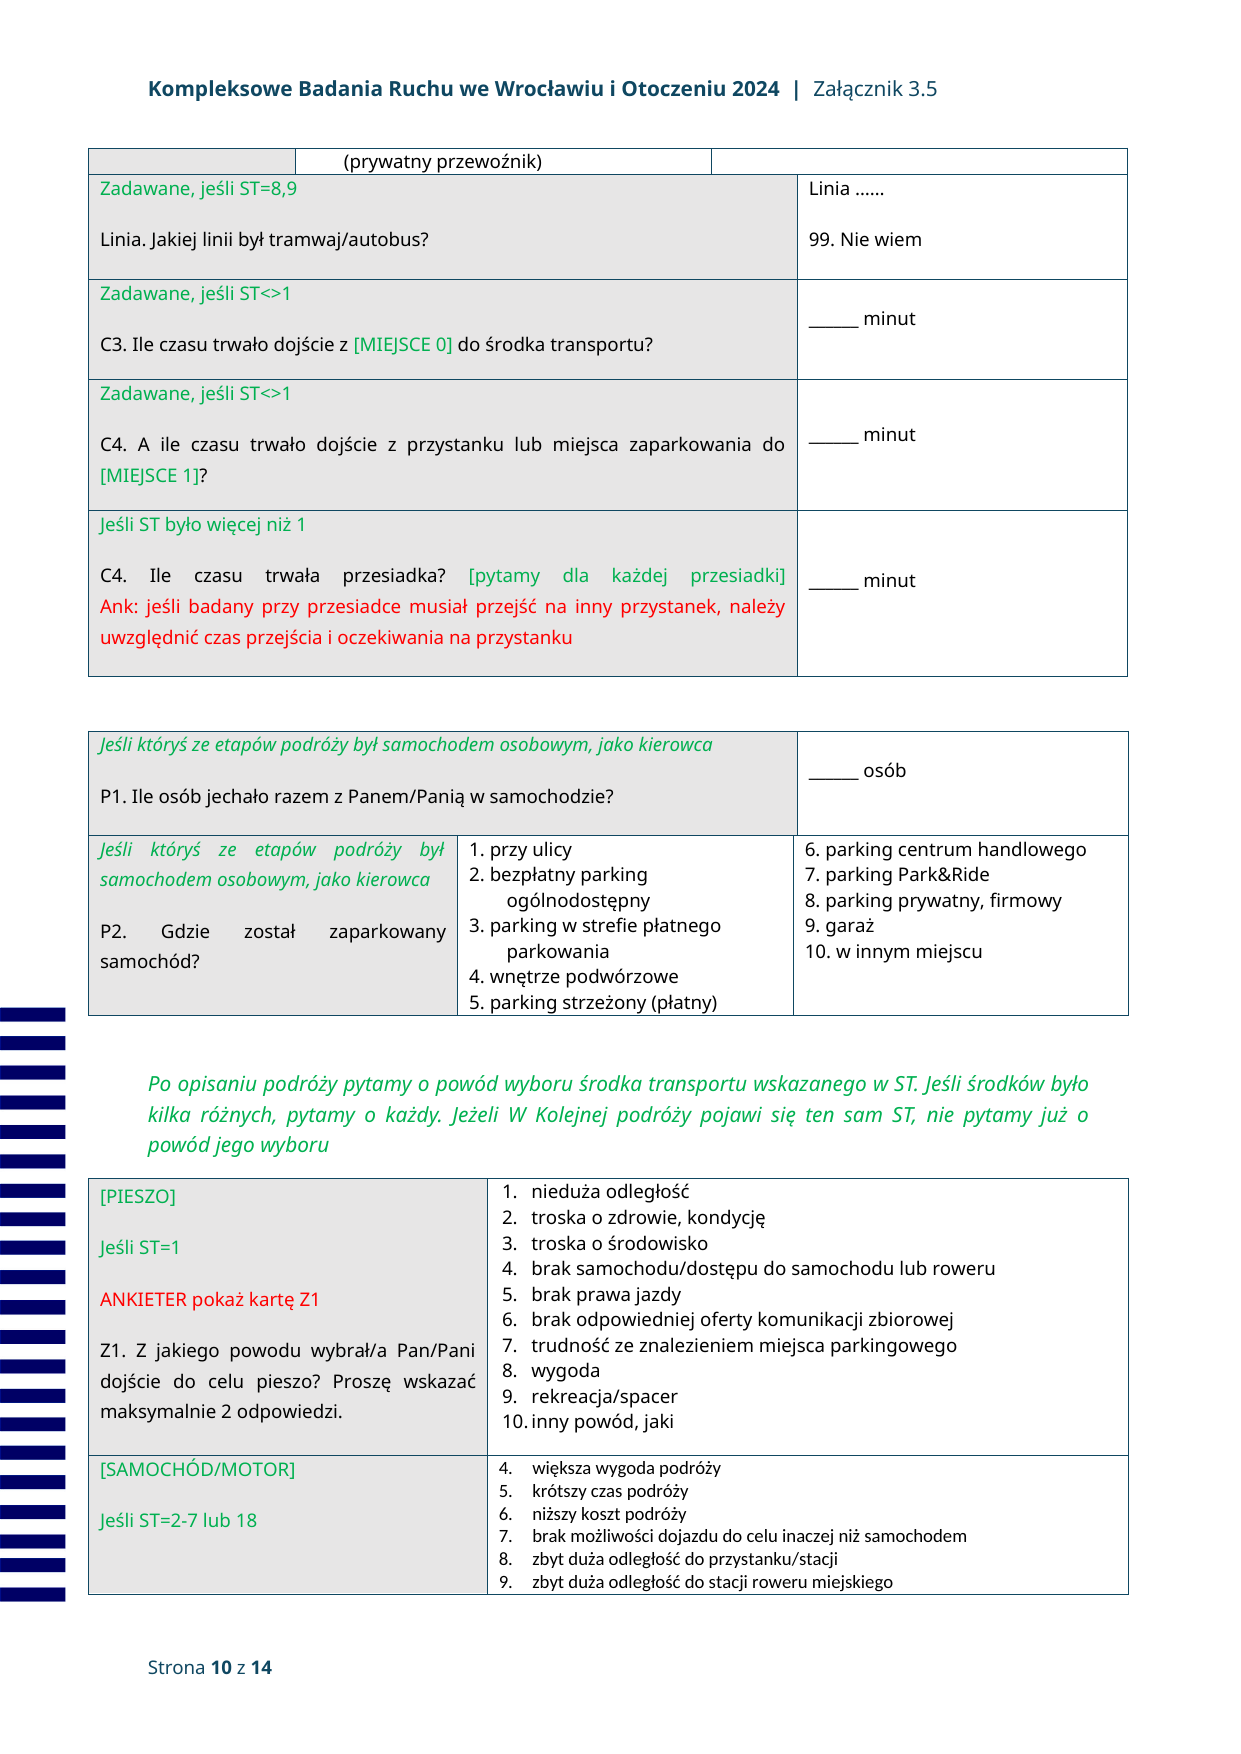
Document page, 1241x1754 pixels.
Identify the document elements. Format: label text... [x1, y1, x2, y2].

table_cell Jeśli ST było więcej niż 1 C4. Ile czasu trwała przesiadka? [pytamy dla każdej przesiadki] Ank: jeśli badany przy przesiadce musiał przejść na inny przystanek, należy uwzględnić czas przejścia i oczekiwania na przystanku [89, 511, 797, 676]
text Po opisaniu podróży pytamy o powód wyboru środka transportu wskazanego w ST. Jeśli środków było kilka różnych, pytamy o każdy. Jeżeli W Kolejnej podróży pojawi się ten sam ST, nie pytamy już o powód jego wyboru [148, 1069, 1093, 1159]
table_cell Linia …… 99. Nie wiem [798, 175, 1127, 279]
table_header ______ osób [798, 732, 1128, 835]
table_header Jeśli któryś ze etapów podróży był samochodem osobowym, jako kierowca P1. Ile osób jechało razem z Panem/Panią w samochodzie? [89, 732, 797, 835]
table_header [296, 149, 711, 174]
table_header nieduża odległość troska o zdrowie, kondycję troska o środowisko brak samochodu/dostępu do samochodu lub roweru brak prawa jazdy brak odpowiedniej oferty komunikacji zbiorowej trudność ze znalezieniem miejsca parkingowego wygoda rekreacja/spacer inny powód, jaki [488, 1179, 1128, 1455]
table_cell Zadawane, jeśli ST<>1 C3. Ile czasu trwało dojście z [MIEJSCE 0] do środka transportu? [89, 280, 797, 379]
table_cell ______ minut [798, 280, 1127, 379]
table_cell parking centrum handlowego parking Park&Ride parking prywatny, firmowy garaż w innym miejscu [794, 836, 1128, 1015]
table_cell Zadawane, jeśli ST=8,9 Linia. Jakiej linii był tramwaj/autobus? [89, 175, 797, 279]
picture [0, 1007, 66, 1602]
table_header [PIESZO] Jeśli ST=1 ANKIETER pokaż kartę Z1 Z1. Z jakiego powodu wybrał/a Pan/Pani dojście do celu pieszo? Proszę wskazać maksymalnie 2 odpowiedzi. [89, 1179, 487, 1455]
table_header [89, 149, 295, 174]
table_cell Zadawane, jeśli ST<>1 C4. A ile czasu trwało dojście z przystanku lub miejsca zaparkowania do [MIEJSCE 1]? [89, 380, 797, 510]
table_cell Jeśli któryś ze etapów podróży był samochodem osobowym, jako kierowca P2. Gdzie został zaparkowany samochód? [89, 836, 457, 1015]
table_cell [89, 1456, 487, 1593]
table_cell przy ulicy bezpłatny parking ogólnodostępny parking w strefie płatnego parkowania wnętrze podwórzowe parking strzeżony (płatny) [458, 836, 793, 1015]
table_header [712, 149, 1127, 174]
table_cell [488, 1456, 1128, 1593]
table_cell ______ minut [798, 380, 1127, 510]
table_cell ______ minut [798, 511, 1127, 676]
